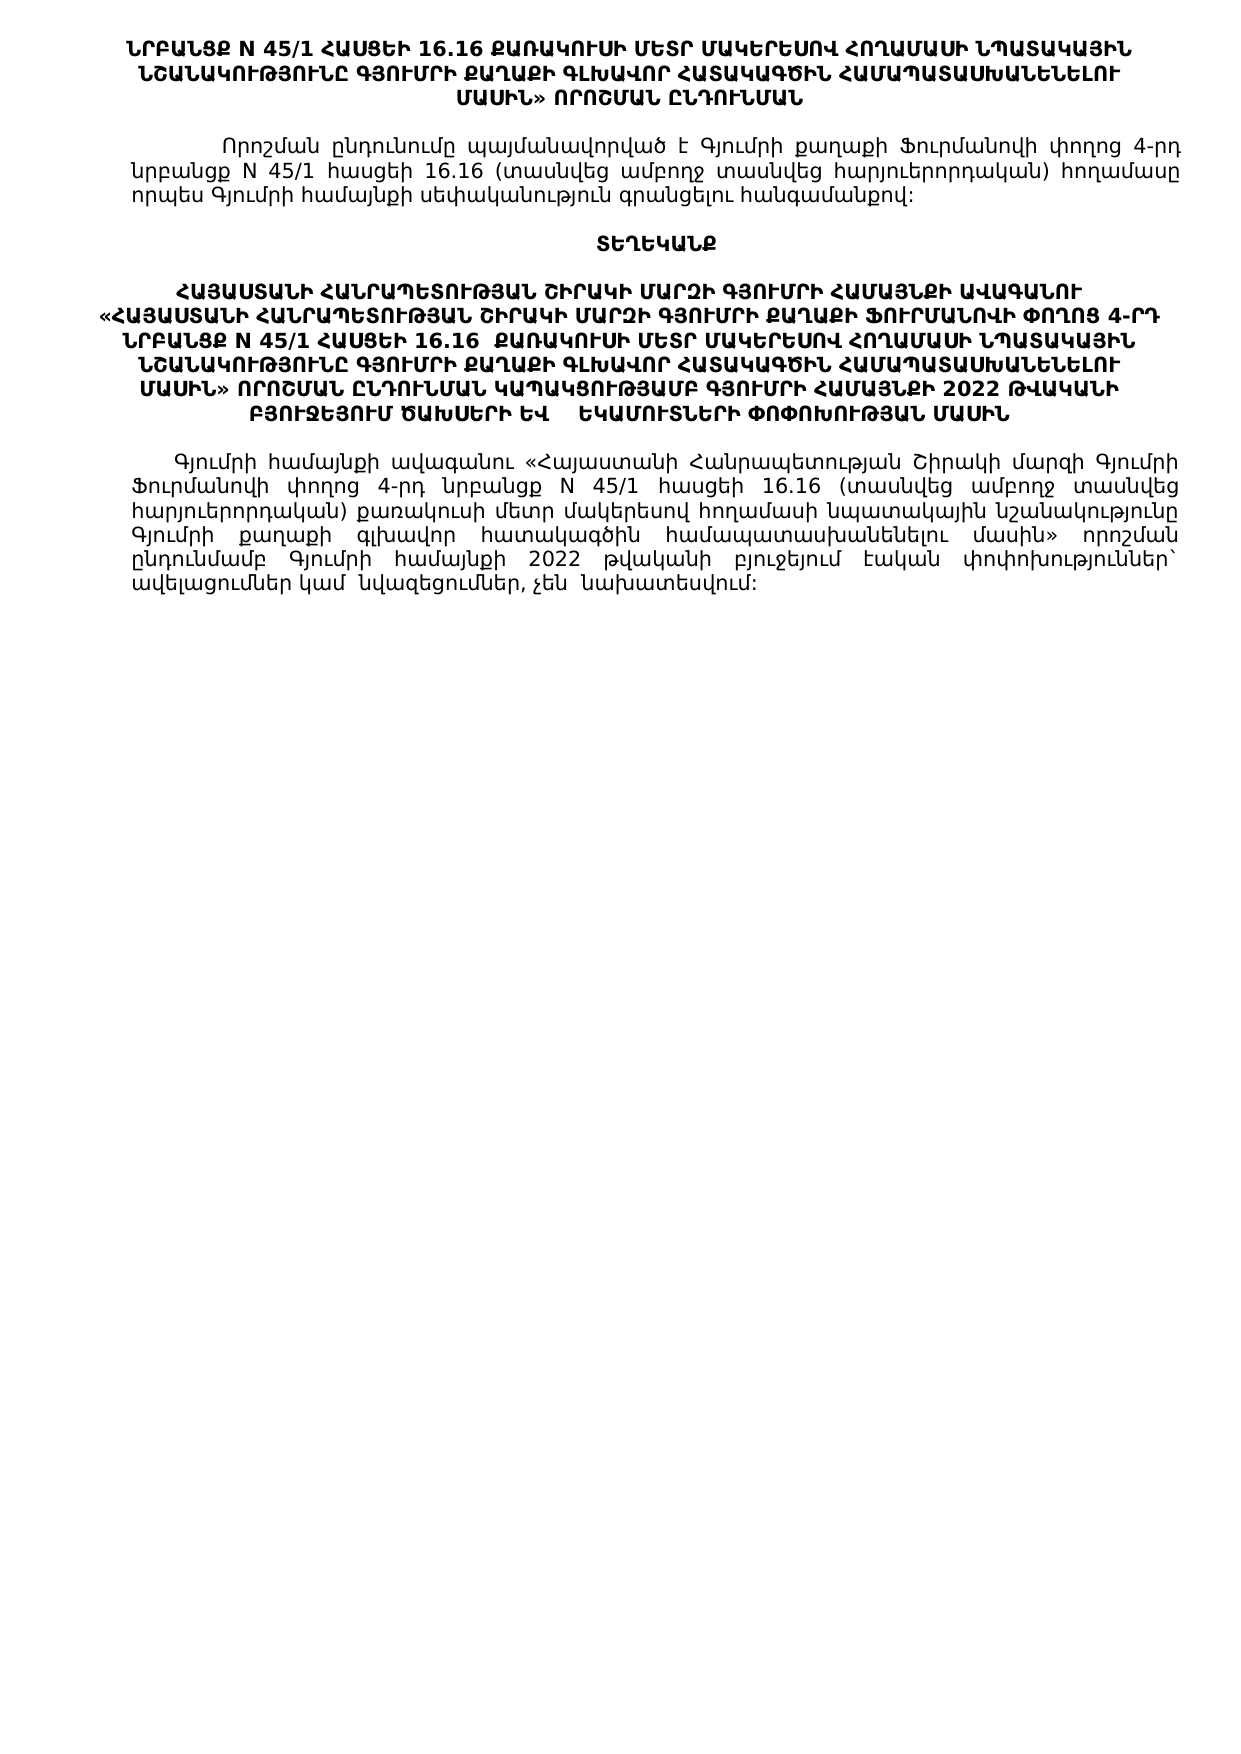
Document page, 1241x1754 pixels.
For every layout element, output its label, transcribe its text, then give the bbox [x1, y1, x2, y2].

text Գյումրի համայնքի ավագանու «Հայաստանի Հանրապետության Շիրակի մարզի Գյումրի Ֆուրմանովի փողոց 4-րդ նրբանցք N 45/1 հասցեի 16.16 (տասնվեց ամբողջ տասնվեց հարյուերորդական) քառակուսի մետր մակերեսով հողամասի նպատակային նշանակությունը Գյումրի քաղաքի գլխավոր հատակագծին համապատասխանենելու մասին» որոշման ընդունմամբ Գյումրի համայնքի 2022 թվականի բյուջեյում էական փոփոխություններ` ավելացումներ կամ նվազեցումներ, չեն նախատեսվում: [131, 450, 1180, 596]
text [94, 37, 1165, 110]
text Որոշման ընդունումը պայմանավորված է Գյումրի քաղաքի Ֆուրմանովի փողոց 4-րդ նրբանցք N 45/1 հասցեի 16.16 (տասնվեց ամբողջ տասնվեց հարյուերորդական) հողամասը որպես Գյումրի համայնքի սեփականություն գրանցելու հանգամանքով: [131, 134, 1181, 207]
text ՀԱՅԱՍՏԱՆԻ ՀԱՆՐԱՊԵՏՈՒԹՅԱՆ ՇԻՐԱԿԻ ՄԱՐԶԻ ԳՅՈՒՄՐԻ ՀԱՄԱՅՆՔԻ ԱՎԱԳԱՆՈՒ «ՀԱՅԱՍՏԱՆԻ ՀԱՆՐԱՊԵՏՈՒԹՅԱՆ ՇԻՐԱԿԻ ՄԱՐԶԻ ԳՅՈՒՄՐԻ ՔԱՂԱՔԻ ՖՈՒՐՄԱՆՈՎԻ ՓՈՂՈՑ 4-ՐԴ ՆՐԲԱՆՑՔ N 45/1 ՀԱՍՑԵԻ 16.16 ՔԱՌԱԿՈՒՍԻ ՄԵՏՐ ՄԱԿԵՐԵՍՈՎ ՀՈՂԱՄԱՍԻ ՆՊԱՏԱԿԱՅԻՆ ՆՇԱՆԱԿՈՒԹՅՈՒՆԸ ԳՅՈՒՄՐԻ ՔԱՂԱՔԻ ԳԼԽԱՎՈՐ ՀԱՏԱԿԱԳԾԻՆ ՀԱՄԱՊԱՏԱՍԽԱՆԵՆԵԼՈՒ ՄԱՍԻՆ» ՈՐՈՇՄԱՆ ԸՆԴՈՒՆՄԱՆ ԿԱՊԱԿՑՈՒԹՅԱՄԲ ԳՅՈՒՄՐԻ ՀԱՄԱՅՆՔԻ 2022 ԹՎԱԿԱՆԻ ԲՅՈՒՋԵՅՈՒՄ ԾԱԽՍԵՐԻ ԵՎ ԵԿԱՄՈՒՏՆԵՐԻ ՓՈՓՈԽՈՒԹՅԱՆ ՄԱՍԻՆ [94, 280, 1165, 426]
text ՏԵՂԵԿԱՆՔ [131, 232, 1181, 256]
